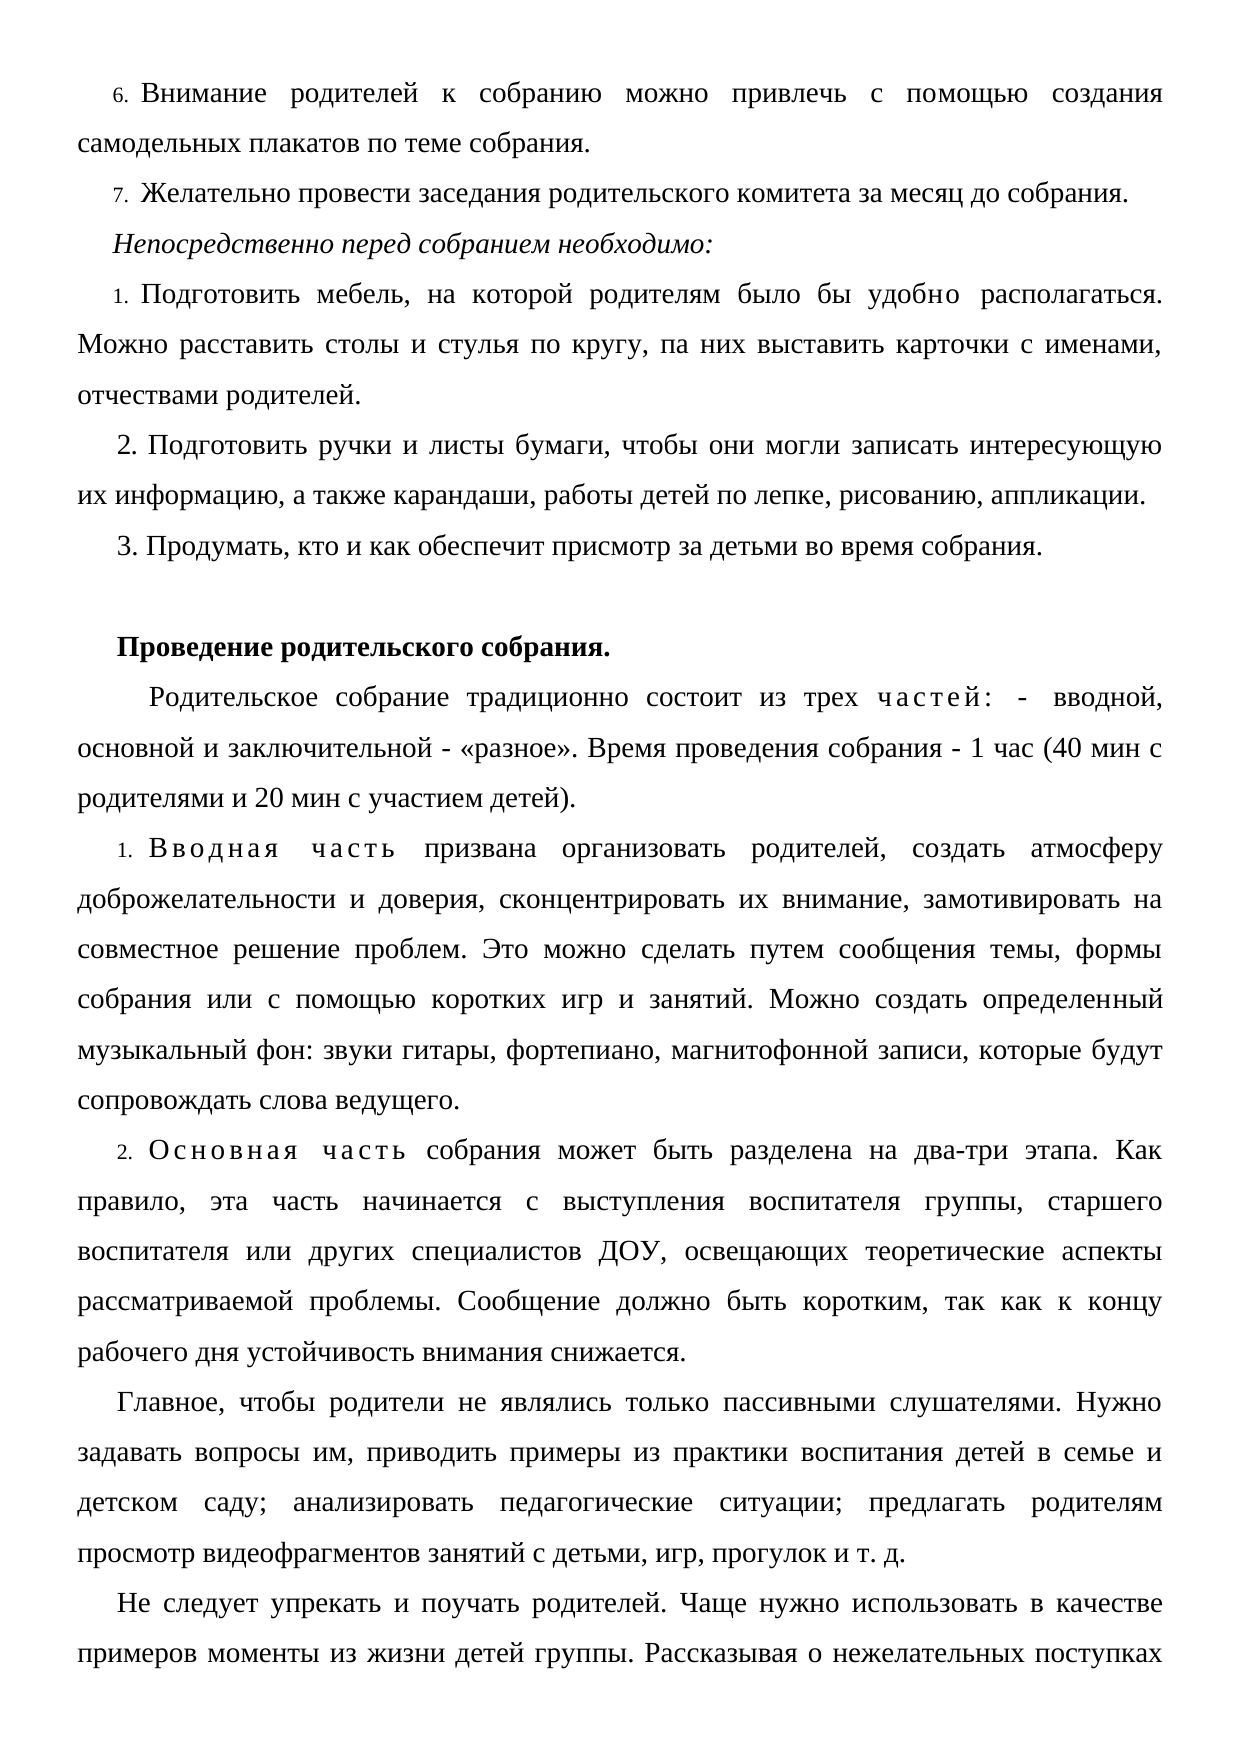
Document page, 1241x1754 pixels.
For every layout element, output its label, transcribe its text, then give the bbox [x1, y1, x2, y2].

text Главное, чтобы родители не являлись только пассивными слушателями. Нужно задавать вопросы им, приводить примеры из практики воспитания детей в семье и детском саду; анализировать педагогические ситуации; предлагать родителям просмотр видеофрагментов занятий с детьми, игр, прогулок и т. д. [77, 1384, 1163, 1568]
text 2. Подготовить ручки и листы бумаги, чтобы они могли записать интересующую их информацию, а также карандаши, работы детей по лепке, рисованию, аппликации. [77, 427, 1163, 511]
list Вводная часть призвана организовать родителей, создать атмосферу доброжелательности и доверия, сконцентрировать их внимание, замотивировать на совместное решение проблем. Это можно сделать путем сообщения темы, формы собрания или с помощью коротких игр и занятий. Можно создать определенный музыкальный фон: звуки гитары, фортепиано, магнитофонной записи, которые будут сопровождать слова ведущего. [77, 831, 1163, 1116]
list Внимание родителей к собранию можно привлечь с помощью создания самодельных плакатов по теме собрания. [77, 75, 1163, 159]
text Проведение родительского собрания. [77, 629, 1165, 662]
list Желательно провести заседания родительского комитета за месяц до собрания. [77, 176, 1163, 209]
text 3. Продумать, кто и как обеспечит присмотр за детьми во время собрания. [77, 528, 1163, 561]
list Основная часть собрания может быть разделена на два-три этапа. Как правило, эта часть начинается с выступления воспитателя группы, старшего воспитателя или других специалистов ДОУ, освещающих теоретические аспекты рассматриваемой проблемы. Сообщение должно быть коротким, так как к концу рабочего дня устойчивость внимания снижается. [77, 1132, 1163, 1367]
text Непосредственно перед собранием необходимо: [77, 226, 1165, 259]
text Родительское собрание традиционно состоит из трех частей: - вводной, основной и заключительной - «разное». Время проведения собрания - 1 час (40 мин с родителями и 20 мин с участием детей). [77, 679, 1163, 814]
list Подготовить мебель, на которой родителям было бы удобно располагаться. Можно расставить столы и стулья по кругу, па них выставить карточки с именами, отчествами родителей. [77, 276, 1163, 410]
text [77, 1585, 1163, 1669]
